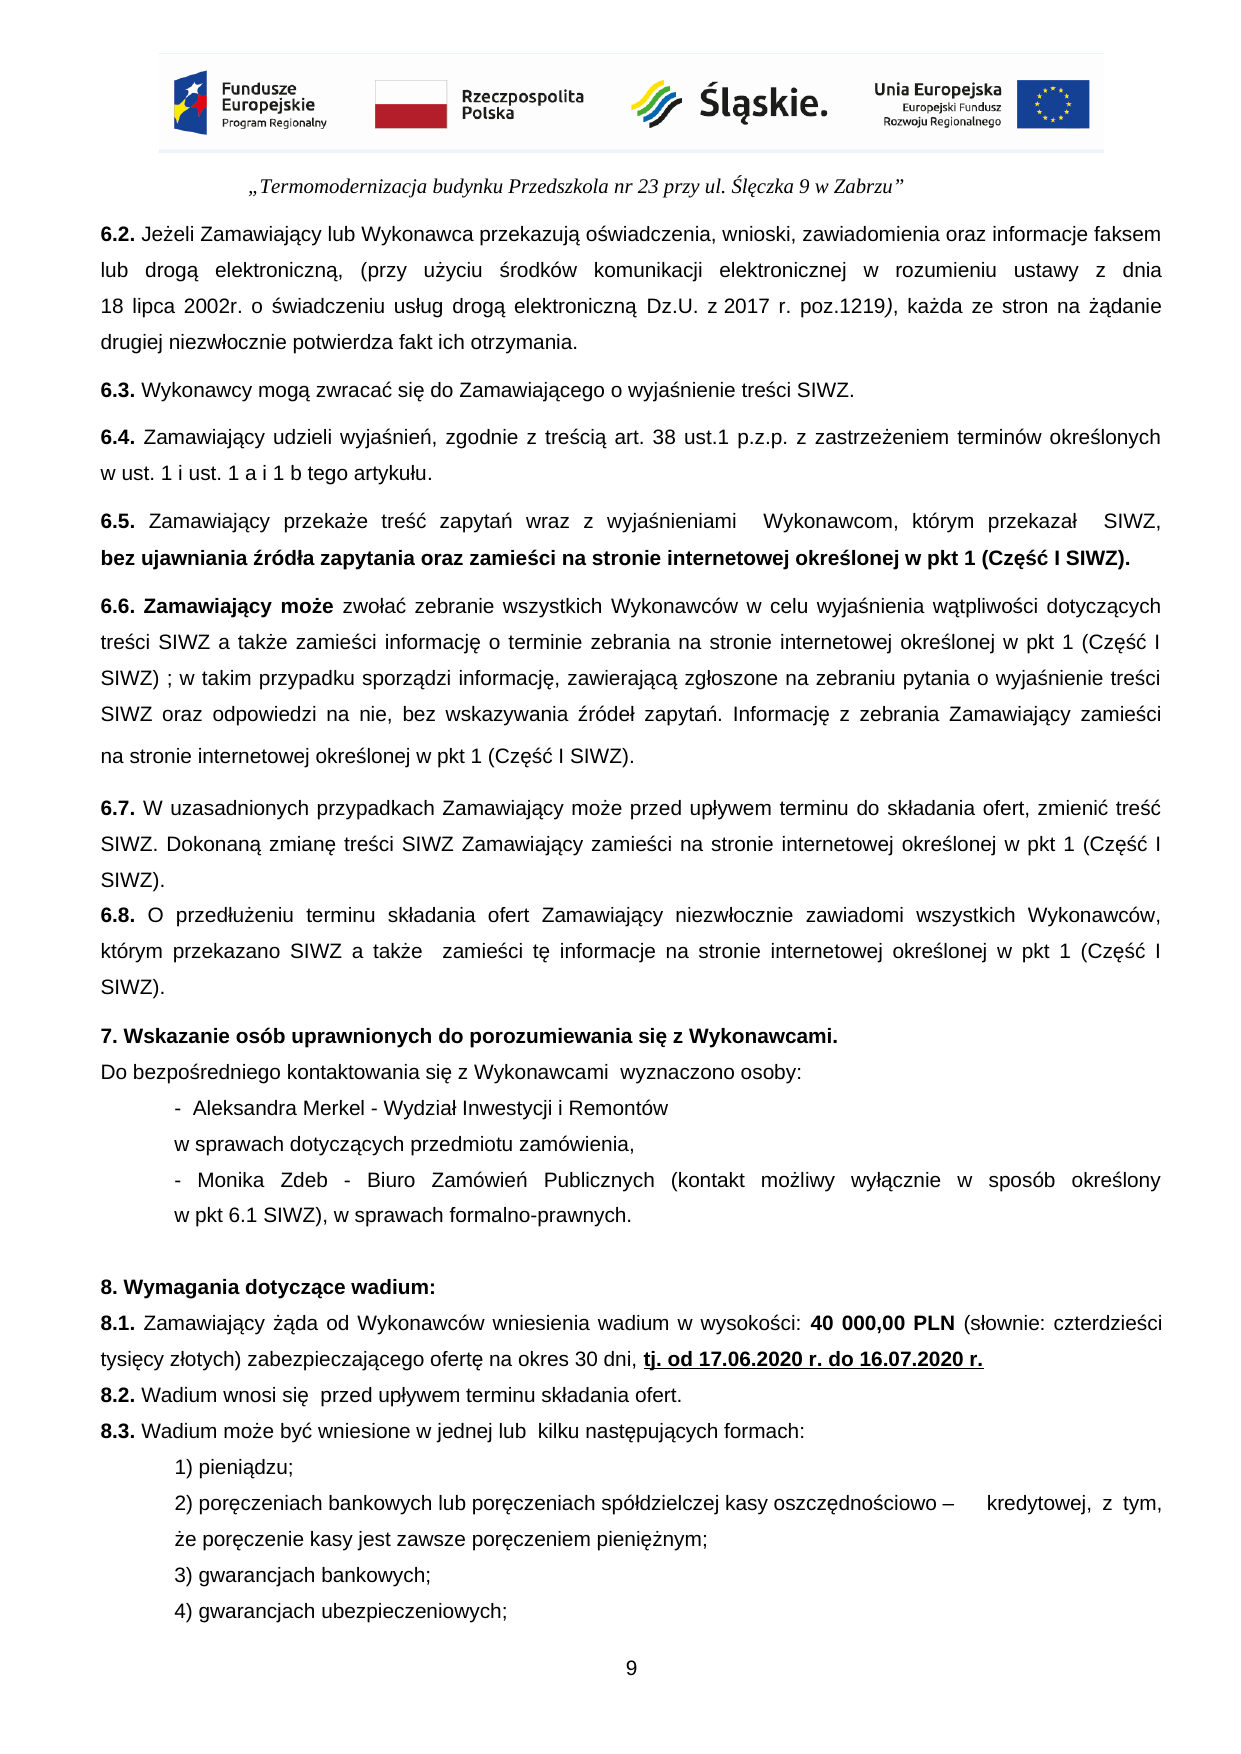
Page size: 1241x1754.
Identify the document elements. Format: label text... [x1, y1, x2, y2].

text 7. Wskazanie osób uprawnionych do porozumiewania się z Wykonawcami. [100, 1024, 1162, 1048]
text 6.7. W uzasadnionych przypadkach Zamawiający może przed upływem terminu do składania ofert, zmienić treść SIWZ. Dokonaną zmianę treści SIWZ Zamawiający zamieści na stronie internetowej określonej w pkt 1 (Część I SIWZ). [100, 796, 1162, 891]
text 8. Wymagania dotyczące wadium: [100, 1275, 1162, 1299]
text 8.1. Zamawiający żąda od Wykonawców wniesienia wadium w wysokości: 40 000,00 PLN (słownie: czterdzieści tysięcy złotych) zabezpieczającego ofertę na okres 30 dni, tj. od 17.06.2020 r. do 16.07.2020 r. [100, 1311, 1162, 1371]
text 6.4. Zamawiający udzieli wyjaśnień, zgodnie z treścią art. 38 ust.1 p.z.p. z zastrzeżeniem terminów określonych w ust. 1 i ust. i 1 b tego artykułu. [100, 425, 1162, 485]
text 6.5. Zamawiający przekaże treść zapytań wraz z wyjaśnieniami Wykonawcom, którym przekazał SIWZ, bez ujawniania źródła zapytania oraz zamieści na stronie internetowej określonej w pkt 1 (Część I SIWZ). [100, 509, 1162, 569]
text 4) gwarancjach ubezpieczeniowych; [100, 1599, 1162, 1623]
text 8.2. Wadium wnosi się przed upływem terminu składania ofert. [100, 1383, 1162, 1407]
text 6.6. Zamawiający może zwołać zebranie wszystkich Wykonawców w celu wyjaśnienia wątpliwości dotyczących treści SIWZ a także zamieści informację o terminie zebrania na stronie internetowej określonej w pkt 1 (Część I SIWZ) ; w takim przypadku sporządzi informację, zawierającą zgłoszone na zebraniu pytania o wyjaśnienie treści SIWZ oraz odpowiedzi na nie, bez wskazywania źródeł zapytań. Informację z zebrania Zamawiający zamieści na stronie internetowej określonej w pkt 1 (Część I SIWZ). [100, 594, 1162, 769]
text 6.2. Jeżeli Zamawiający lub Wykonawca przekazują oświadczenia, wnioski, zawiadomienia oraz informacje faksem lub drogą elektroniczną, (przy użyciu środków komunikacji elektronicznej w rozumieniu ustawy z dnia 18 lipca 2002r. o świadczeniu usług drogą elektroniczną Dz.U. z 2017 r. poz.1219), każda ze stron na żądanie drugiej niezwłocznie potwierdza fakt ich otrzymania. [100, 222, 1162, 354]
text Do bezpośredniego kontaktowania się z Wykonawcami wyznaczono osoby: [100, 1059, 1162, 1083]
text 3) gwarancjach bankowych; [100, 1563, 1162, 1587]
picture [158, 53, 1105, 153]
text - Aleksandra Merkel - Wydział Inwestycji i Remontów [174, 1096, 1162, 1119]
text 1) pieniądzu; [100, 1455, 1162, 1479]
text 6.8. O przedłużeniu terminu składania ofert Zamawiający niezwłocznie zawiadomi wszystkich Wykonawców, którym przekazano SIWZ a także zamieści tę informacje na stronie internetowej określonej w pkt 1 (Część I SIWZ). [100, 903, 1162, 999]
text w sprawach dotyczących przedmiotu zamówienia, [174, 1131, 1162, 1155]
text 8.3. Wadium może być wniesione w jednej lub kilku następujących formach: [100, 1419, 1162, 1443]
text 2) poręczeniach bankowych lub poręczeniach spółdzielczej kasy oszczędnościowo – kredytowej, z tym, że poręczenie kasy jest zawsze poręczeniem pieniężnym; [174, 1491, 1162, 1551]
text - Monika Zdeb - Biuro Zamówień Publicznych (kontakt możliwy wyłącznie w sposób określony w pkt 6.1 SIWZ), w sprawach formalno-prawnych. [174, 1167, 1162, 1227]
text 6.3. Wykonawcy mogą zwracać się do Zamawiającego o wyjaśnienie treści SIWZ. [100, 378, 1162, 402]
